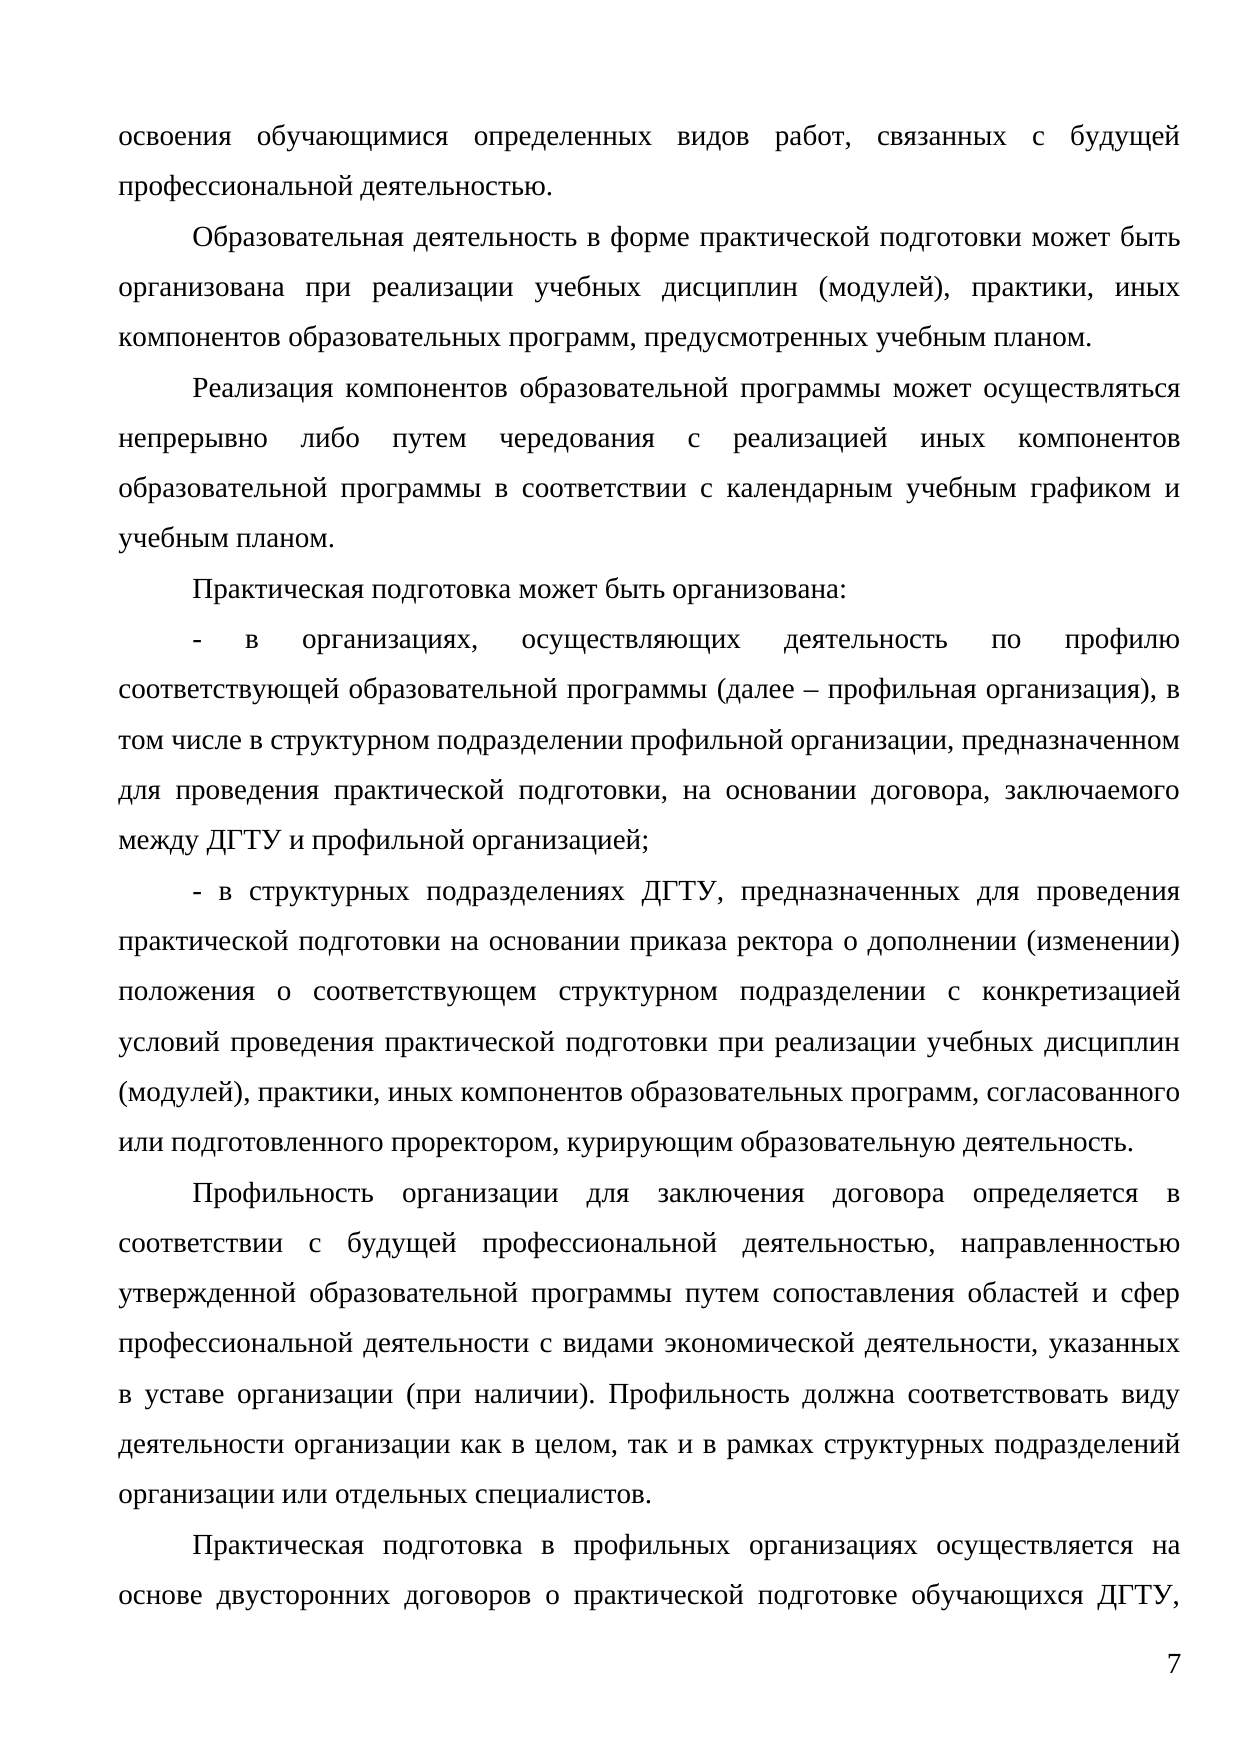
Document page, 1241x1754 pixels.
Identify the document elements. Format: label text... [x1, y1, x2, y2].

text Образовательная деятельность в форме практической подготовки может быть организована при реализации учебных дисциплин (модулей), практики, иных компонентов образовательных программ, предусмотренных учебным планом. [118, 219, 1181, 353]
text Профильность организации для заключения договора определяется в соответствии с будущей профессиональной деятельностью, направленностью утвержденной образовательной программы путем сопоставления областей и сфер профессиональной деятельности с видами экономической деятельности, указанных в уставе организации (при наличии). Профильность должна соответствовать виду деятельности организации как в целом, так и в рамках структурных подразделений организации или отдельных специалистов. [118, 1175, 1181, 1510]
text - в структурных подразделениях ДГТУ, предназначенных для проведения практической подготовки на основании приказа ректора о дополнении (изменении) положения о соответствующем структурном подразделении с конкретизацией условий проведения практической подготовки при реализации учебных дисциплин (модулей), практики, иных компонентов образовательных программ, согласованного или подготовленного проректором, курирующим образовательную деятельность. [118, 873, 1181, 1158]
text Практическая подготовка может быть организована: [118, 571, 1181, 604]
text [118, 1527, 1181, 1611]
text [118, 118, 1181, 202]
text Реализация компонентов образовательной программы может осуществляться непрерывно либо путем чередования с реализацией иных компонентов образовательной программы в соответствии с календарным учебным графиком и учебным планом. [118, 370, 1181, 554]
text - в организациях, осуществляющих деятельность по профилю соответствующей образовательной программы (далее – профильная организация), в том числе в структурном подразделении профильной организации, предназначенном для проведения практической подготовки, на основании договора, заключаемого между ДГТУ и профильной организацией; [118, 621, 1181, 856]
